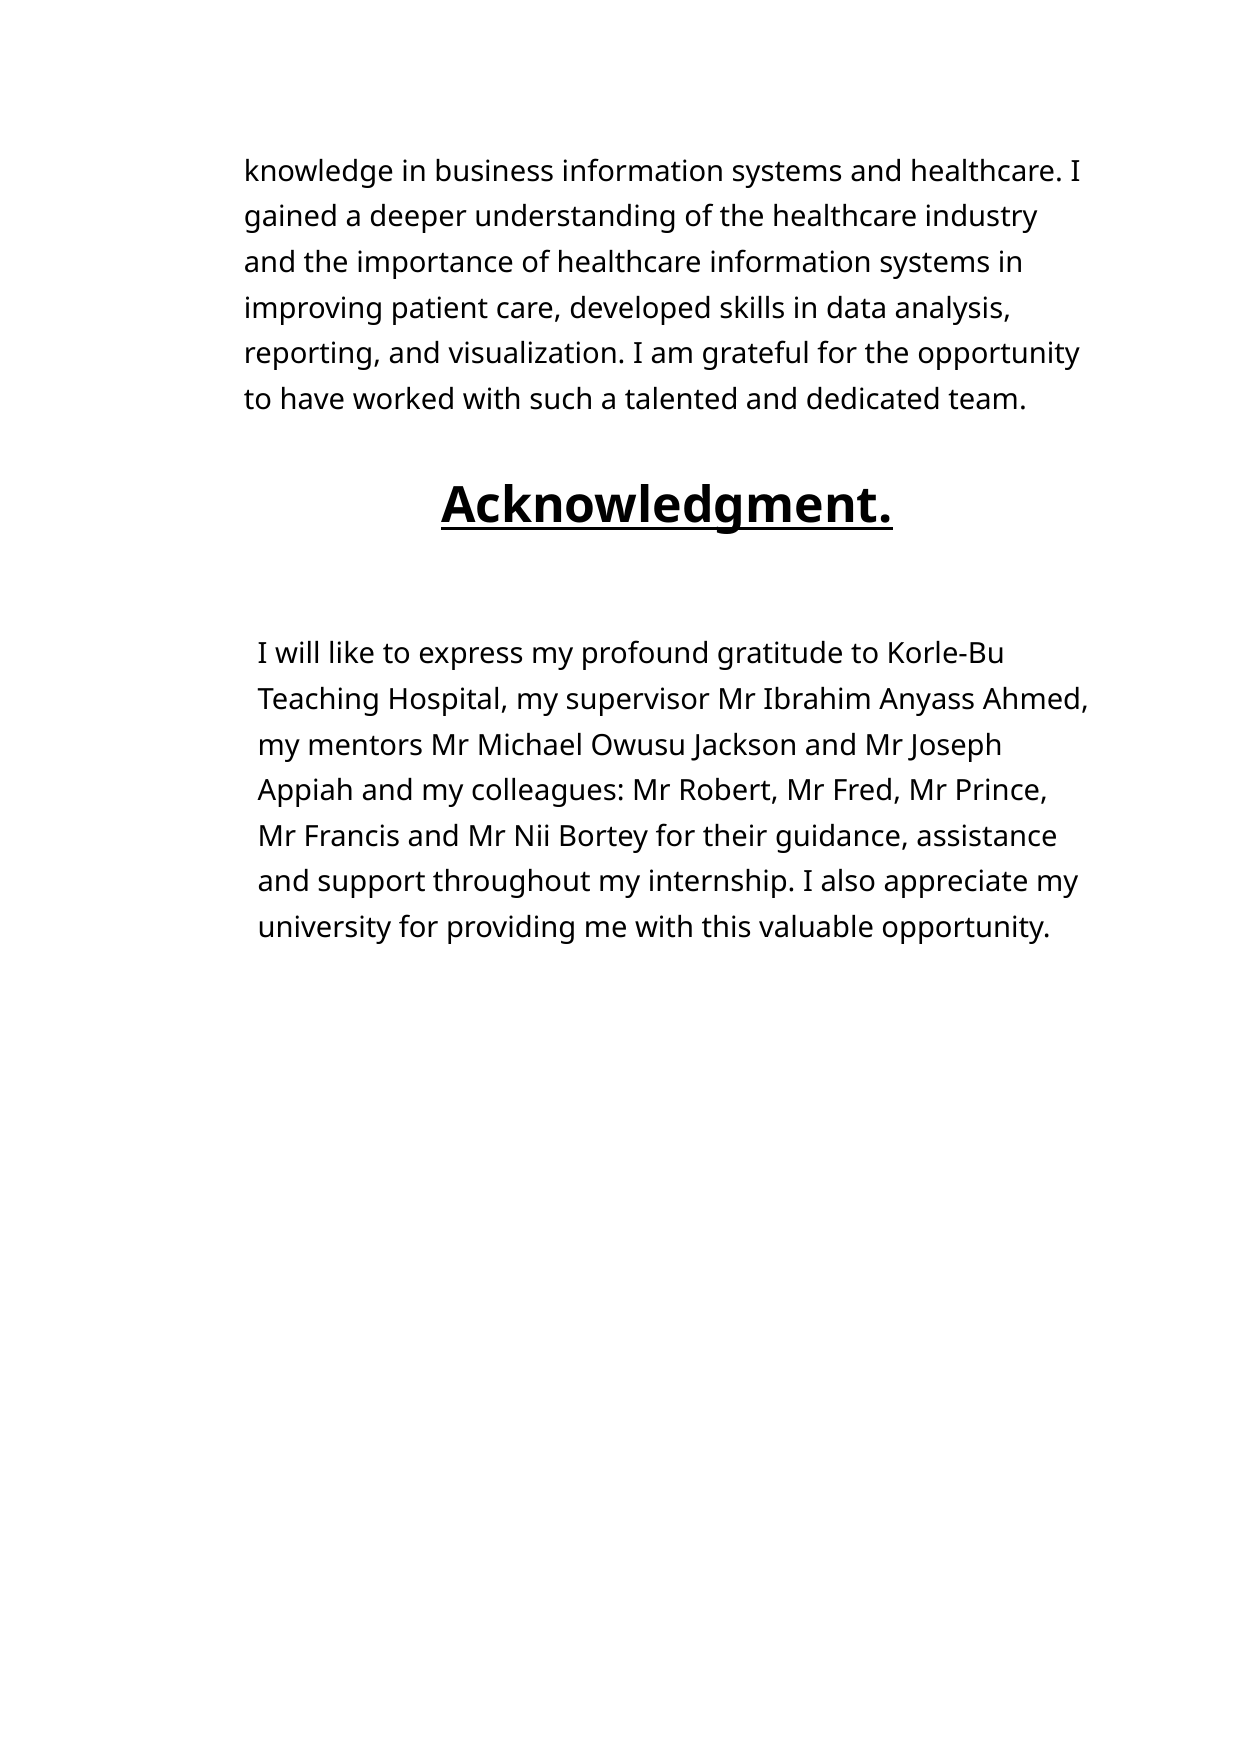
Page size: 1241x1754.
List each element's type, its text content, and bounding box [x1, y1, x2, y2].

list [244, 150, 1090, 418]
list Acknowledgment. [244, 469, 1090, 537]
list I will like to express my profound gratitude to Korle-Bu Teaching Hospital, my supervisor Mr Ibrahim Anyass Ahmed, my mentors Mr Michael Owusu Jackson and Mr Joseph Appiah and my colleagues: Mr Robert, Mr Fred, Mr Prince, Mr Francis and Mr Nii Bortey for their guidance, assistance and support throughout my internship. I also appreciate my university for providing me with this valuable opportunity. [257, 632, 1090, 946]
